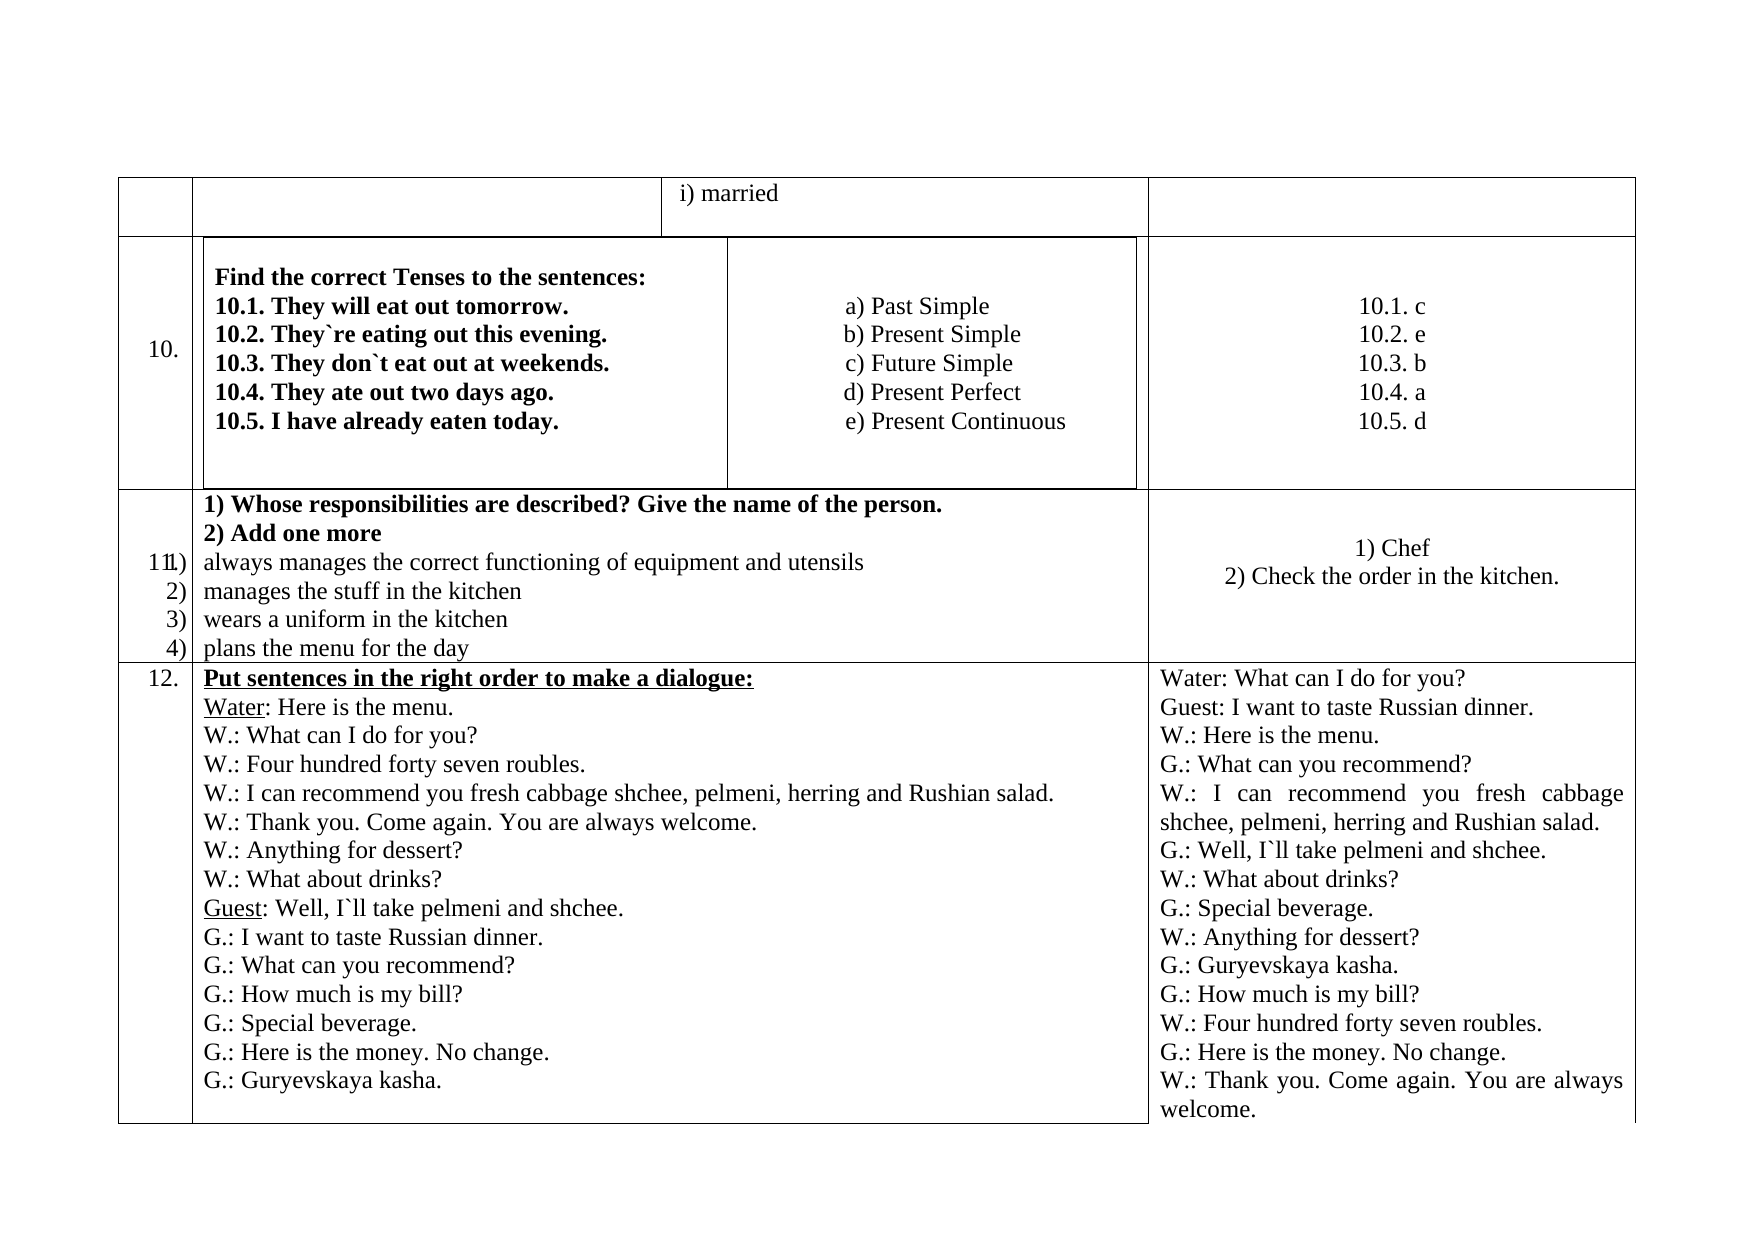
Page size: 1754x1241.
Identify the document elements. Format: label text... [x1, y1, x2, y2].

table_cell [119, 490, 192, 662]
table_cell [193, 237, 203, 488]
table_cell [193, 178, 661, 236]
table_cell [1137, 237, 1148, 488]
table_cell [119, 663, 192, 1123]
table_cell [204, 238, 727, 488]
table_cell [193, 663, 1148, 1123]
table_cell [119, 237, 192, 488]
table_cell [1149, 178, 1635, 236]
table_cell [728, 238, 1136, 488]
table_cell 1) Whose responsibilities are described? Give the name of the person. 2) Add one more always manages the correct functioning of equipment and utensils manages the stuff in the kitchen wears a uniform in the kitchen plans the menu for the day [193, 490, 1148, 662]
table_cell [119, 178, 192, 236]
table_cell 10.1. c 10.2. e 10.3. b 10.4. a 10.5. d [1149, 237, 1635, 488]
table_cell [662, 178, 1148, 236]
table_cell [1149, 663, 1635, 1123]
table_cell 1) Chef 2) Check the order in the kitchen. [1149, 490, 1635, 662]
